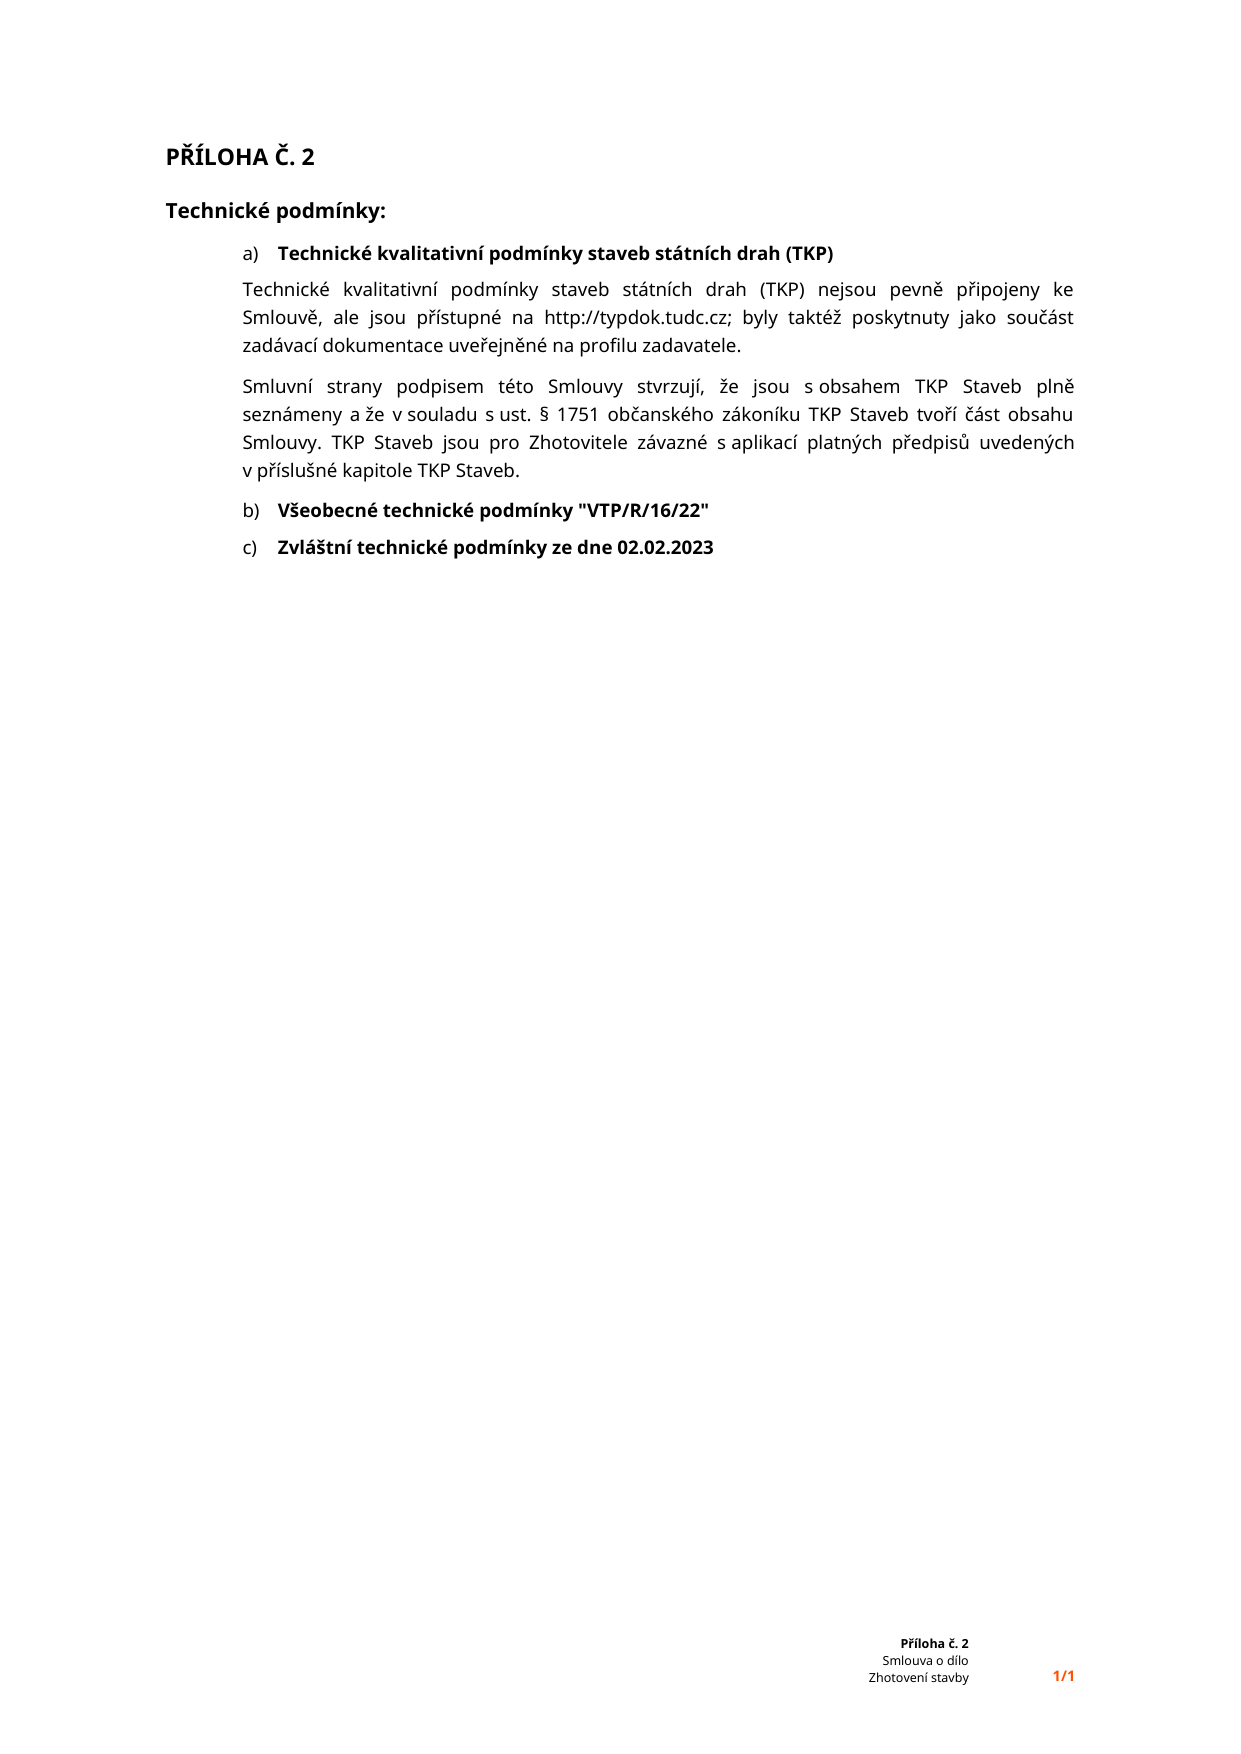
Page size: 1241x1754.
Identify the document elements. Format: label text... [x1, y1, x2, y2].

text Technické kvalitativní podmínky staveb státních drah (TKP) nejsou pevně připojeny ke Smlouvě, ale jsou přístupné na http://typdok.tudc.cz; byly taktéž poskytnuty jako součást zadávací dokumentace uveřejněné na profilu zadavatele. [242, 277, 1075, 358]
list Technické kvalitativní podmínky staveb státních drah (TKP) [242, 240, 1075, 266]
text Zvláštní technické podmínky ze dne 02.02.2023 [242, 534, 1075, 560]
text Smluvní strany podpisem této Smlouvy stvrzují, že jsou s obsahem TKP Staveb plně seznámeny a že v souladu s ust. § 1751 občanského zákoníku TKP Staveb tvoří část obsahu Smlouvy. TKP Staveb jsou pro Zhotovitele závazné s aplikací platných předpisů uvedených v příslušné kapitole TKP Staveb. [242, 373, 1075, 483]
text Technické podmínky: [165, 197, 1075, 225]
text Příloha č. 2 [165, 141, 1075, 173]
text Všeobecné technické podmínky "VTP/R/16/22" [242, 498, 1075, 523]
